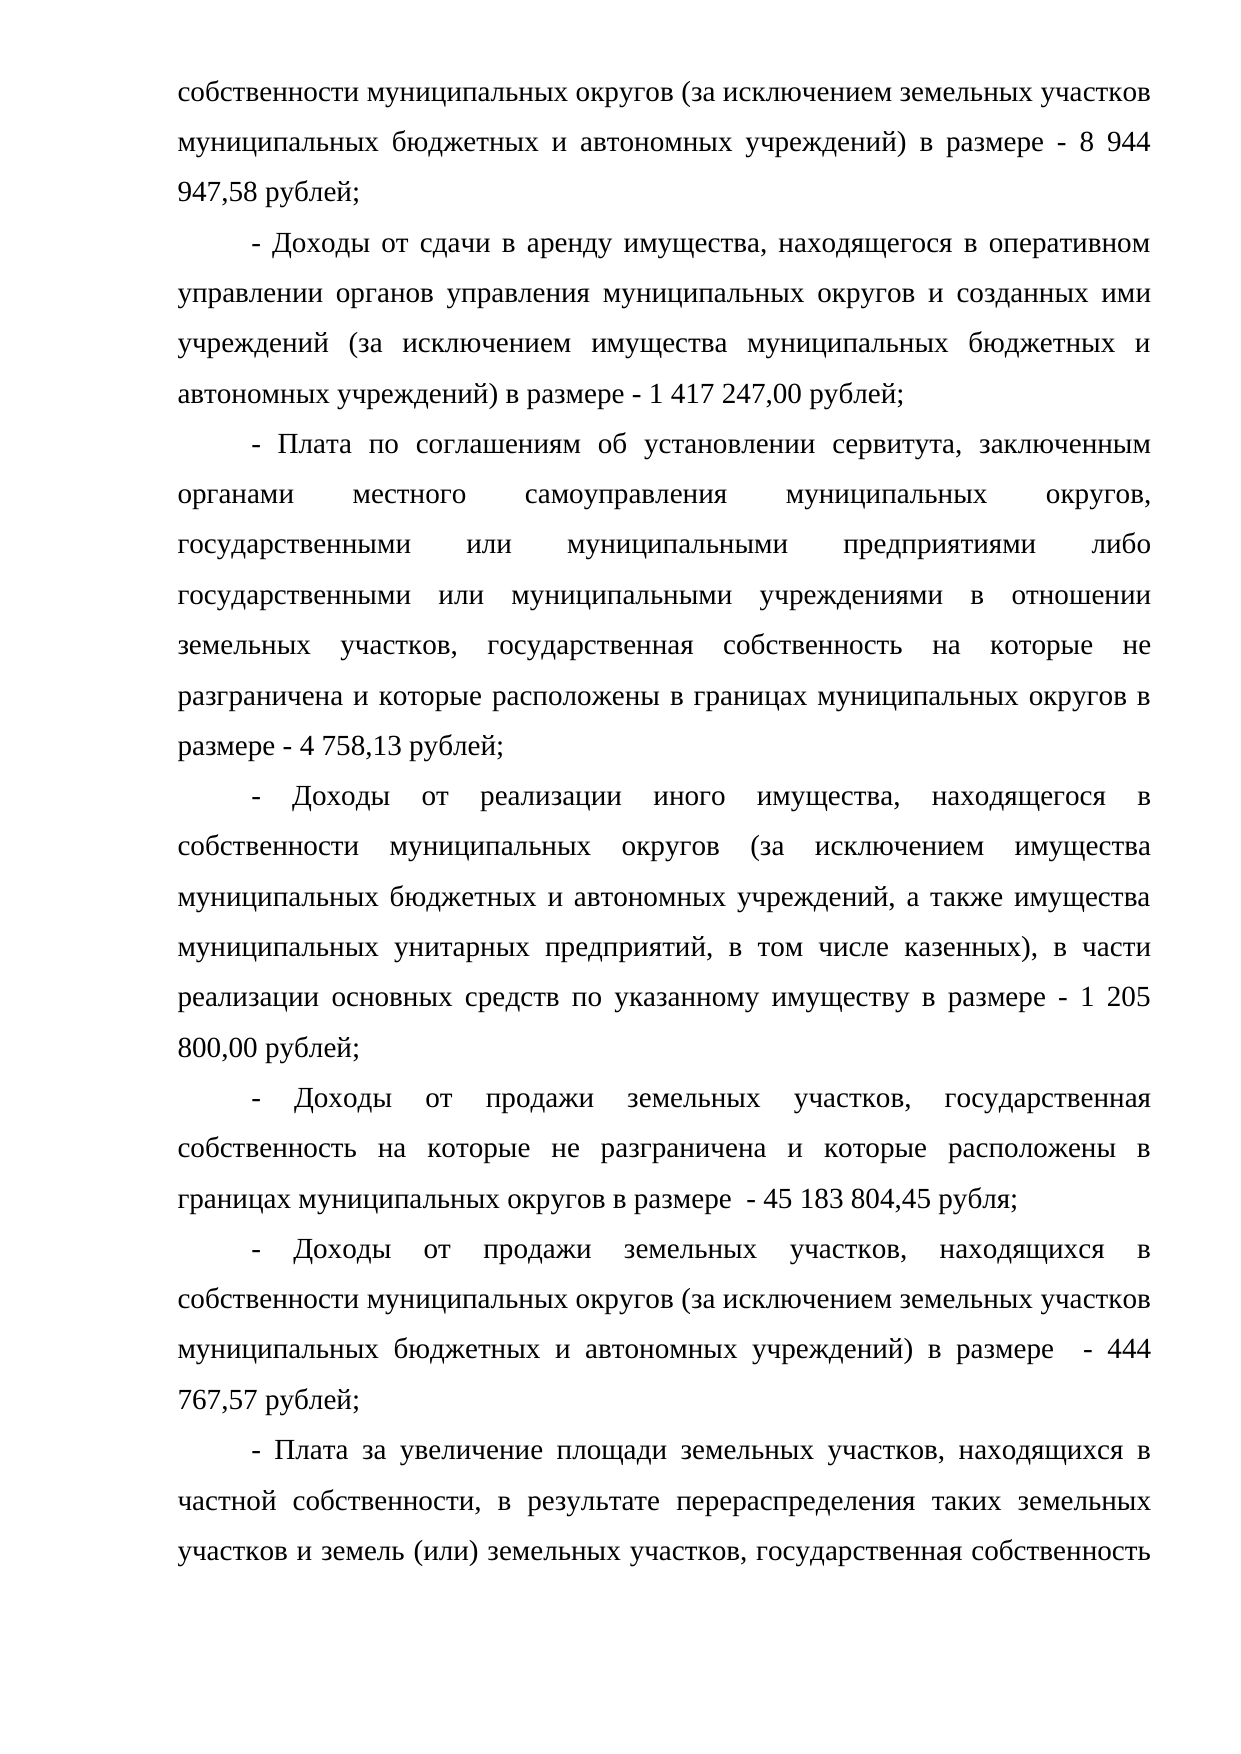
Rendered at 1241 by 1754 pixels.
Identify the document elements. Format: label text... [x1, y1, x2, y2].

text - Доходы от продажи земельных участков, находящихся в собственности муниципальных округов (за исключением земельных участков муниципальных бюджетных и автономных учреждений) в размере - 444 767,57 рублей; [177, 1231, 1152, 1416]
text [177, 1432, 1152, 1566]
text - Доходы от продажи земельных участков, государственная собственность на которые не разграничена и которые расположены в границах муниципальных округов в размере - 45 183 804,45 рубля; [177, 1080, 1152, 1214]
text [177, 74, 1152, 208]
text - Доходы от реализации иного имущества, находящегося в собственности муниципальных округов (за исключением имущества муниципальных бюджетных и автономных учреждений, а также имущества муниципальных унитарных предприятий, в том числе казенных), в части реализации основных средств по указанному имуществу в размере - 1 205 800,00 рублей; [177, 778, 1152, 1063]
text - Плата по соглашениям об установлении сервитута, заключенным органами местного самоуправления муниципальных округов, государственными или муниципальными предприятиями либо государственными или муниципальными учреждениями в отношении земельных участков, государственная собственность на которые не разграничена и которые расположены в границах муниципальных округов в размере - 4 758,13 рублей; [177, 426, 1152, 761]
text - Доходы от сдачи в аренду имущества, находящегося в оперативном управлении органов управления муниципальных округов и созданных ими учреждений (за исключением имущества муниципальных бюджетных и автономных учреждений) в размере - 1 417 247,00 рублей; [177, 225, 1152, 409]
